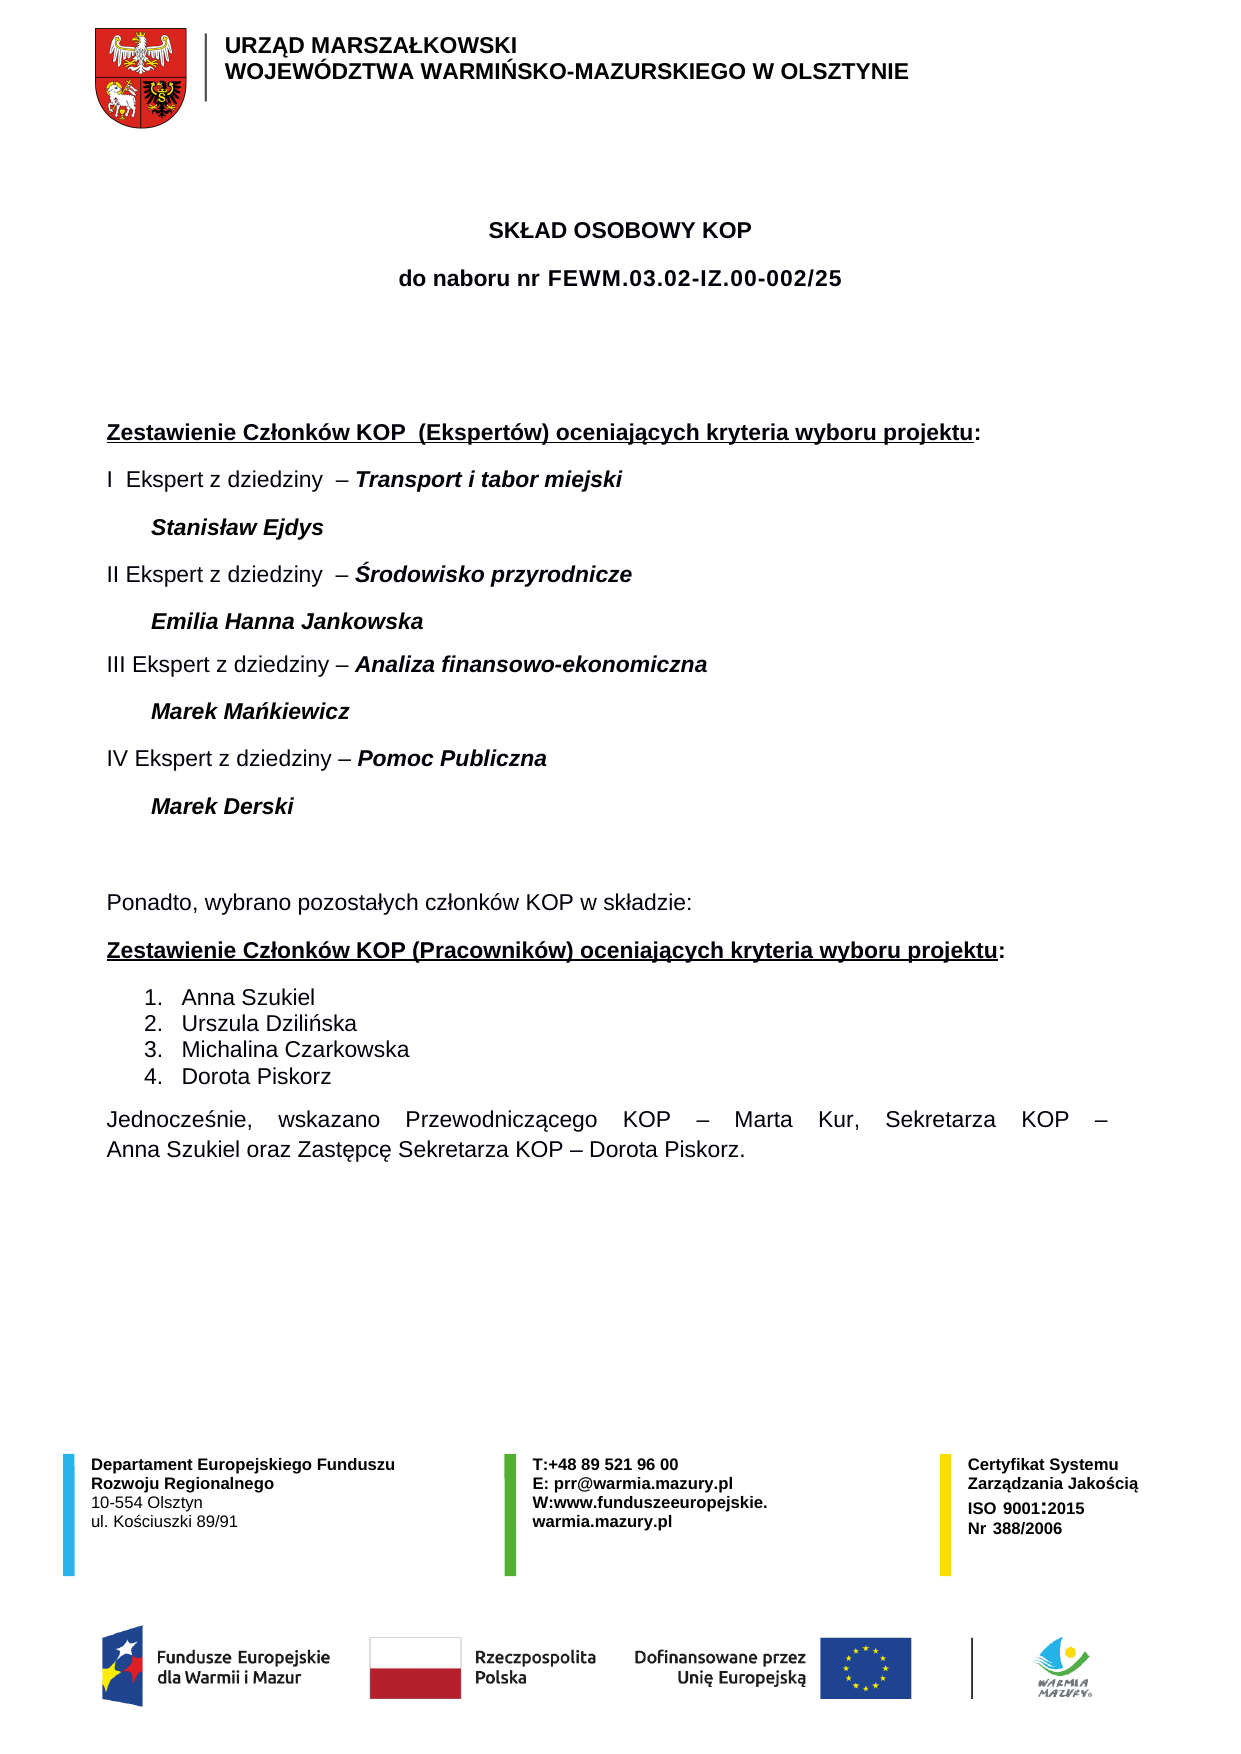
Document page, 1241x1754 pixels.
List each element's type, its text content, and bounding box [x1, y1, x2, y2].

text Jednocześnie, wskazano Przewodniczącego KOP – Marta Kur, Sekretarza KOP – Anna Szukiel oraz Zastępcę Sekretarza KOP – Dorota Piskorz. [106, 1106, 1134, 1162]
list Anna Szukiel [144, 984, 1134, 1010]
list Dorota Piskorz [144, 1063, 1134, 1089]
text SKŁAD OSOBOWY KOP [106, 217, 1134, 244]
list Michalina Czarkowska [144, 1036, 1134, 1063]
text II Ekspert z dziedziny – Środowisko przyrodnicze [106, 561, 1134, 587]
text Marek Mańkiewicz [106, 698, 1134, 724]
text Stanisław Ejdys [106, 514, 1134, 540]
list Urszula Dzilińska [144, 1010, 1134, 1036]
text IV Ekspert z dziedziny – Pomoc Publiczna [106, 745, 1134, 772]
text do naboru nr FEWM.03.02-IZ.00-002/25 [106, 264, 1134, 291]
text III Ekspert z dziedziny – Analiza finansowo-ekonomiczna [106, 651, 1134, 677]
text Ponadto, wybrano pozostałych członków KOP w składzie: [106, 889, 1134, 916]
text Zestawienie Członków KOP (Pracowników) oceniających kryteria wyboru projektu: [106, 937, 1134, 963]
picture [0, 0, 225, 146]
picture [93, 1616, 1101, 1711]
text Zestawienie Członków KOP (Ekspertów) oceniających kryteria wyboru projektu: [106, 419, 1134, 446]
text Marek Derski [106, 793, 1134, 819]
text I Ekspert z dziedziny – Transport i tabor miejski [106, 466, 1134, 493]
list Emilia Hanna Jankowska [144, 608, 1134, 634]
